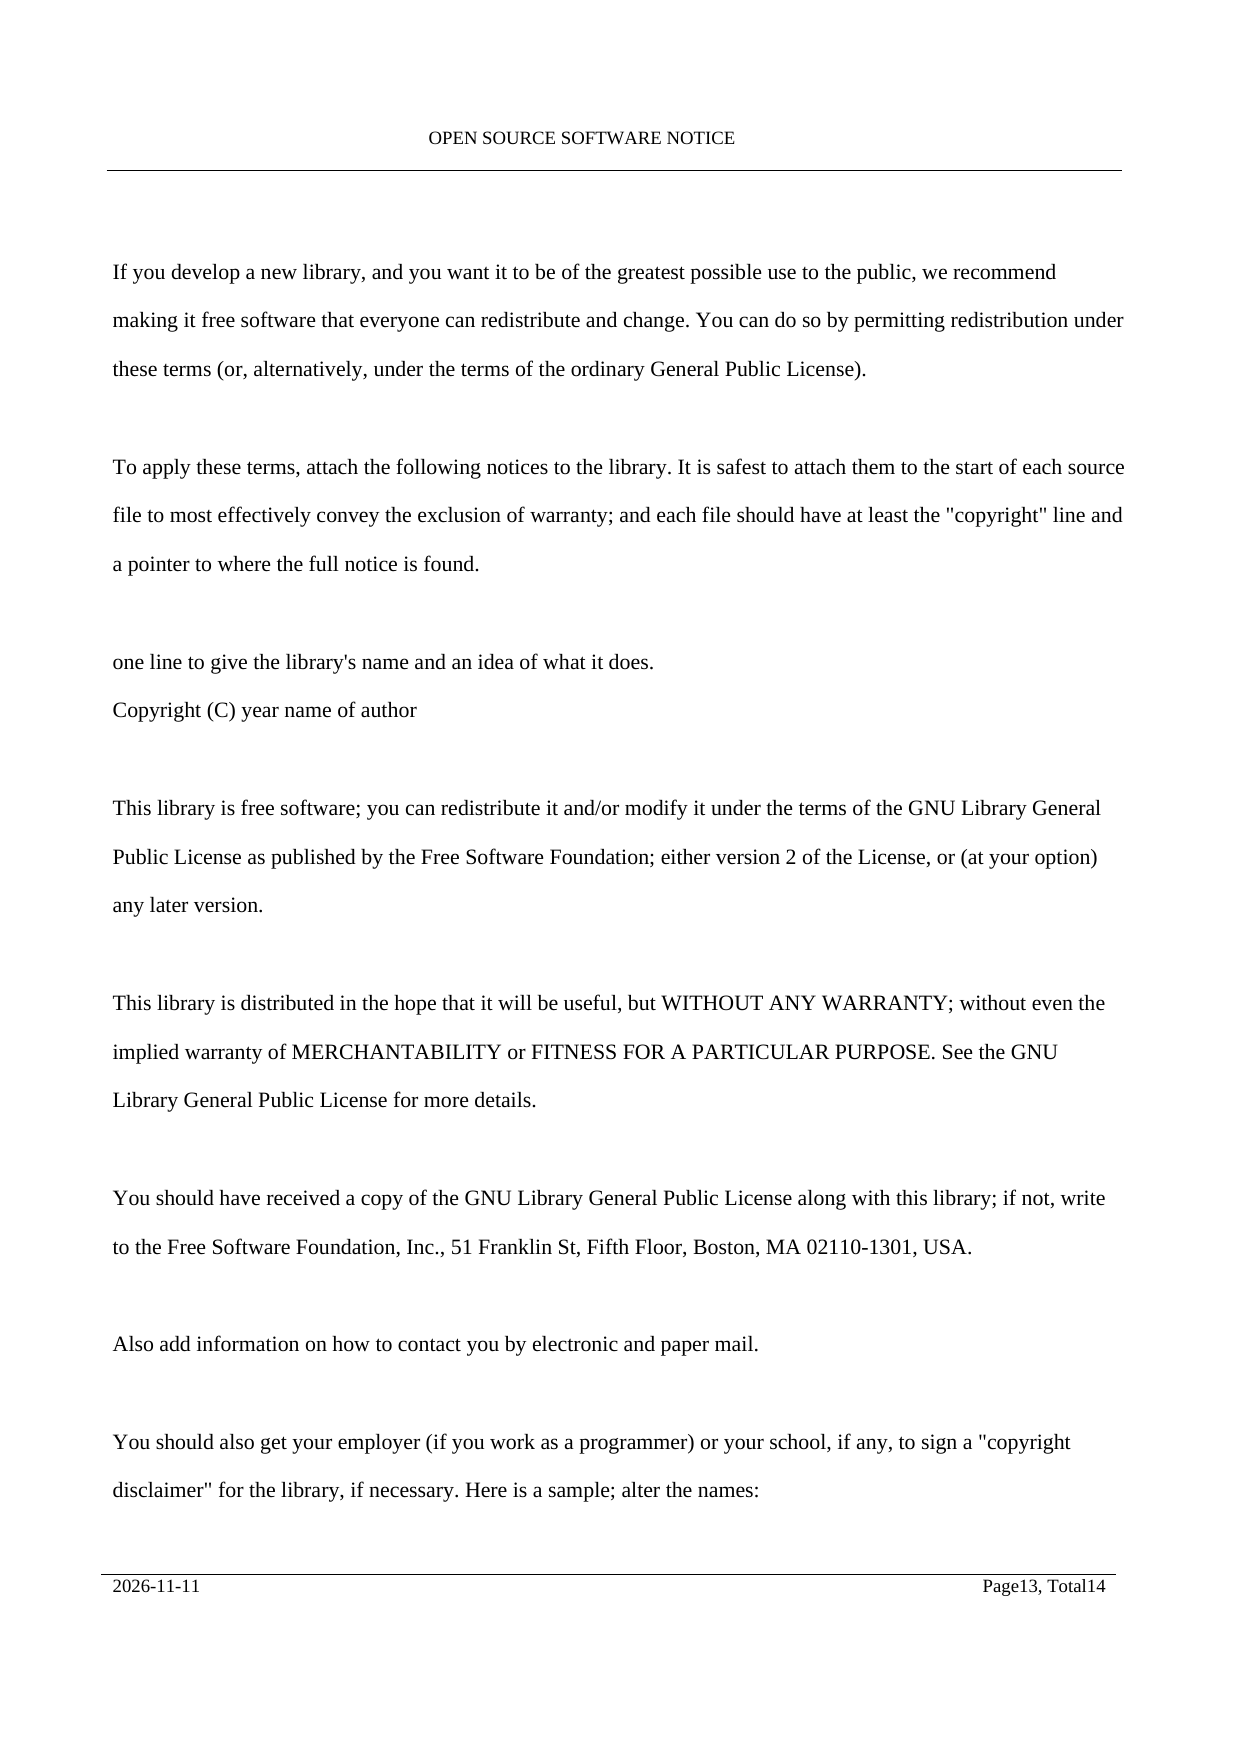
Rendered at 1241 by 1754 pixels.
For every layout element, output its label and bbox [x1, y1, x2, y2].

text [112, 206, 1128, 1506]
